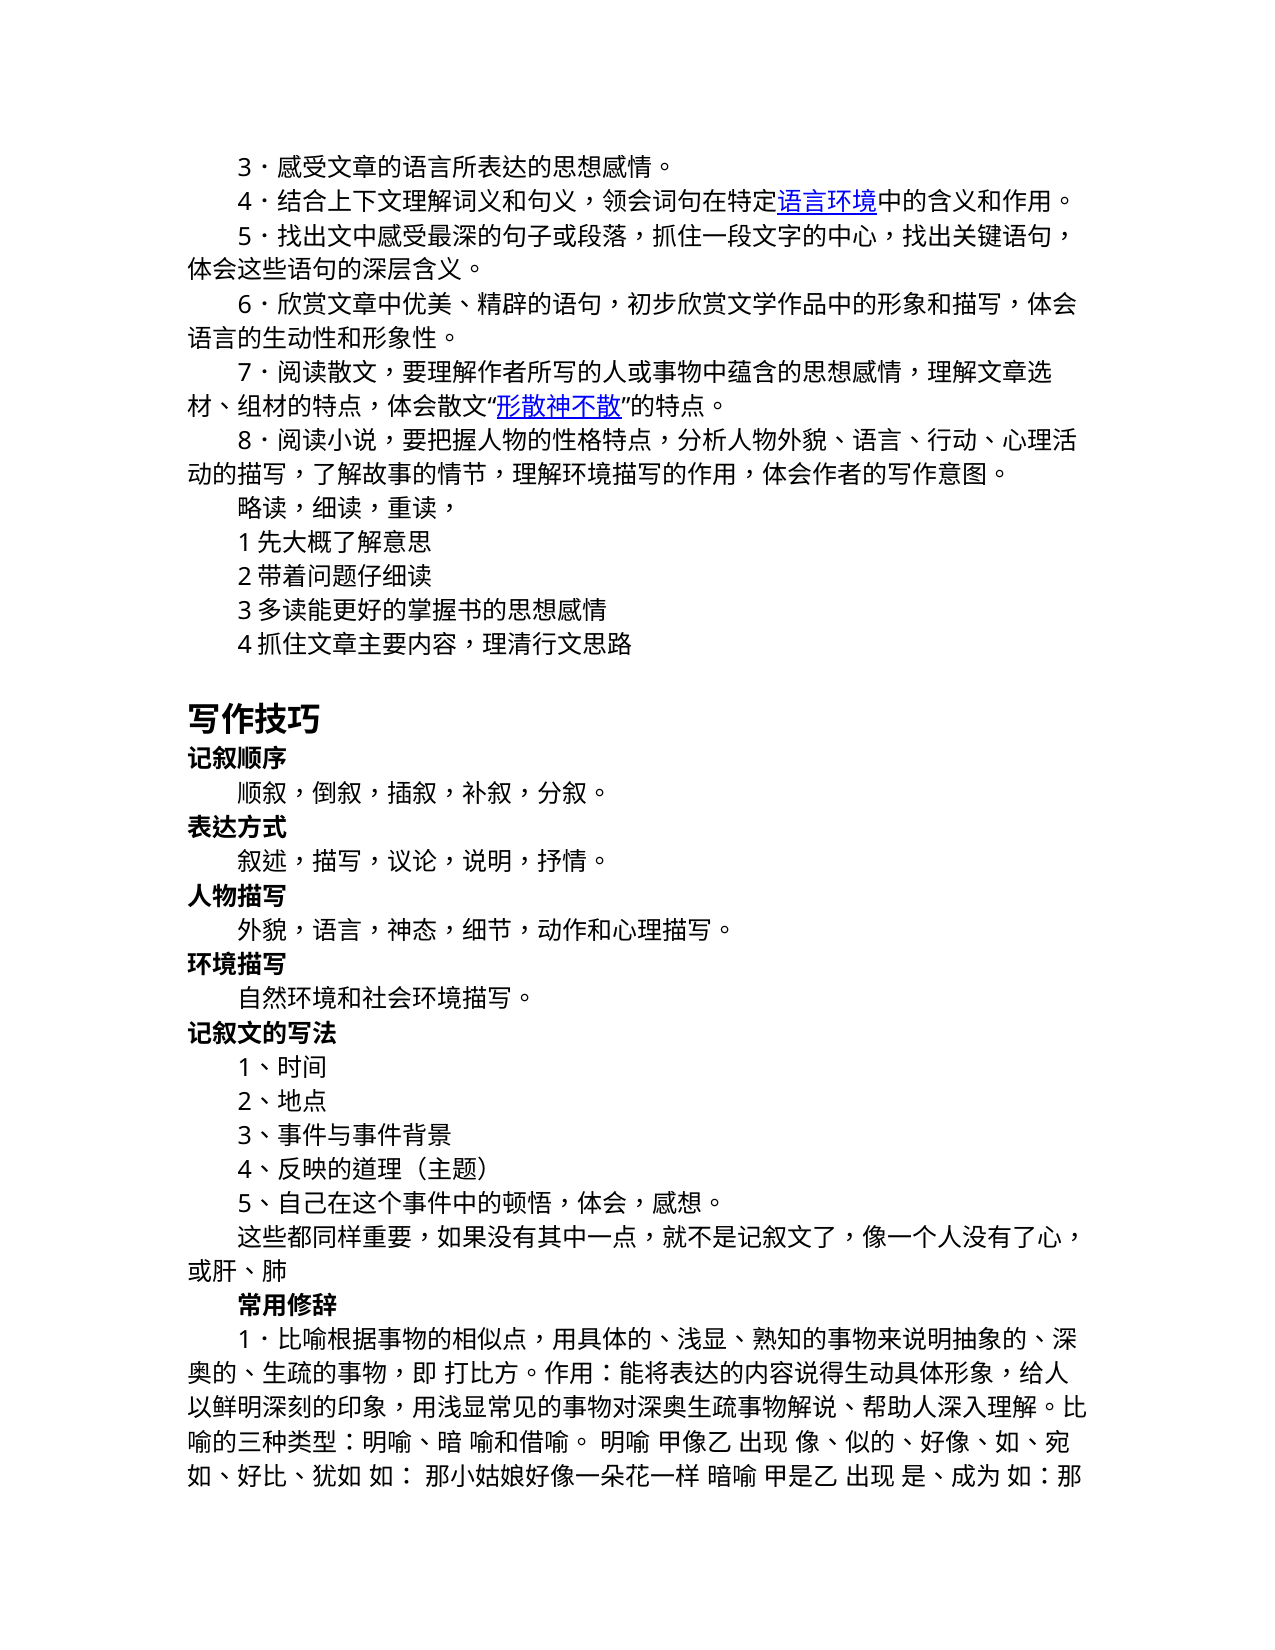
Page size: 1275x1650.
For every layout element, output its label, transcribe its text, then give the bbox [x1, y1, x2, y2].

text 1、时间 [187, 1049, 1087, 1083]
text 顺叙，倒叙，插叙，补叙，分叙。 [187, 775, 1087, 809]
text 1先大概了解意思 [187, 525, 1087, 559]
text 6．欣赏文章中优美、精辟的语句，初步欣赏文学作品中的形象和描写，体会语言的生动性和形象性。 [187, 286, 1087, 354]
text 5、自己在这个事件中的顿悟，体会，感想。 [187, 1186, 1087, 1220]
text 常用修辞 [187, 1288, 1087, 1322]
text 外貌，语言，神态，细节，动作和心理描写。 [187, 912, 1087, 946]
text 5．找出文中感受最深的句子或段落，抓住一段文字的中心，找出关键语句，体会这些语句的深层含义。 [187, 218, 1087, 286]
text 写作技巧 [187, 695, 1087, 741]
text 2带着问题仔细读 [187, 559, 1087, 593]
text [187, 1322, 1087, 1492]
text 环境描写 [187, 947, 1087, 981]
text 3、事件与事件背景 [187, 1118, 1087, 1152]
text 叙述，描写，议论，说明，抒情。 [187, 844, 1087, 878]
text 这些都同样重要，如果没有其中一点，就不是记叙文了，像一个人没有了心，或肝、肺 [187, 1220, 1087, 1288]
text 表达方式 [187, 809, 1087, 844]
text 8．阅读小说，要把握人物的性格特点，分析人物外貌、语言、行动、心理活动的描写，了解故事的情节，理解环境描写的作用，体会作者的写作意图。 [187, 422, 1087, 491]
text 3多读能更好的掌握书的思想感情 [187, 593, 1087, 627]
text 2、地点 [187, 1083, 1087, 1118]
text 4．结合上下文理解词义和句义，领会词句在特定语言环境中的含义和作用。 [187, 184, 1087, 218]
text 略读，细读，重读， [187, 491, 1087, 525]
text 记叙文的写法 [187, 1015, 1087, 1049]
text 3．感受文章的语言所表达的思想感情。 [187, 150, 1087, 184]
text 4、反映的道理（主题） [187, 1152, 1087, 1186]
text 记叙顺序 [187, 741, 1087, 775]
text 4抓住文章主要内容，理清行文思路 [187, 627, 1087, 661]
text 人物描写 [187, 878, 1087, 912]
text 7．阅读散文，要理解作者所写的人或事物中蕴含的思想感情，理解文章选材、组材的特点，体会散文“形散神不散”的特点。 [187, 354, 1087, 422]
text 自然环境和社会环境描写。 [187, 981, 1087, 1015]
